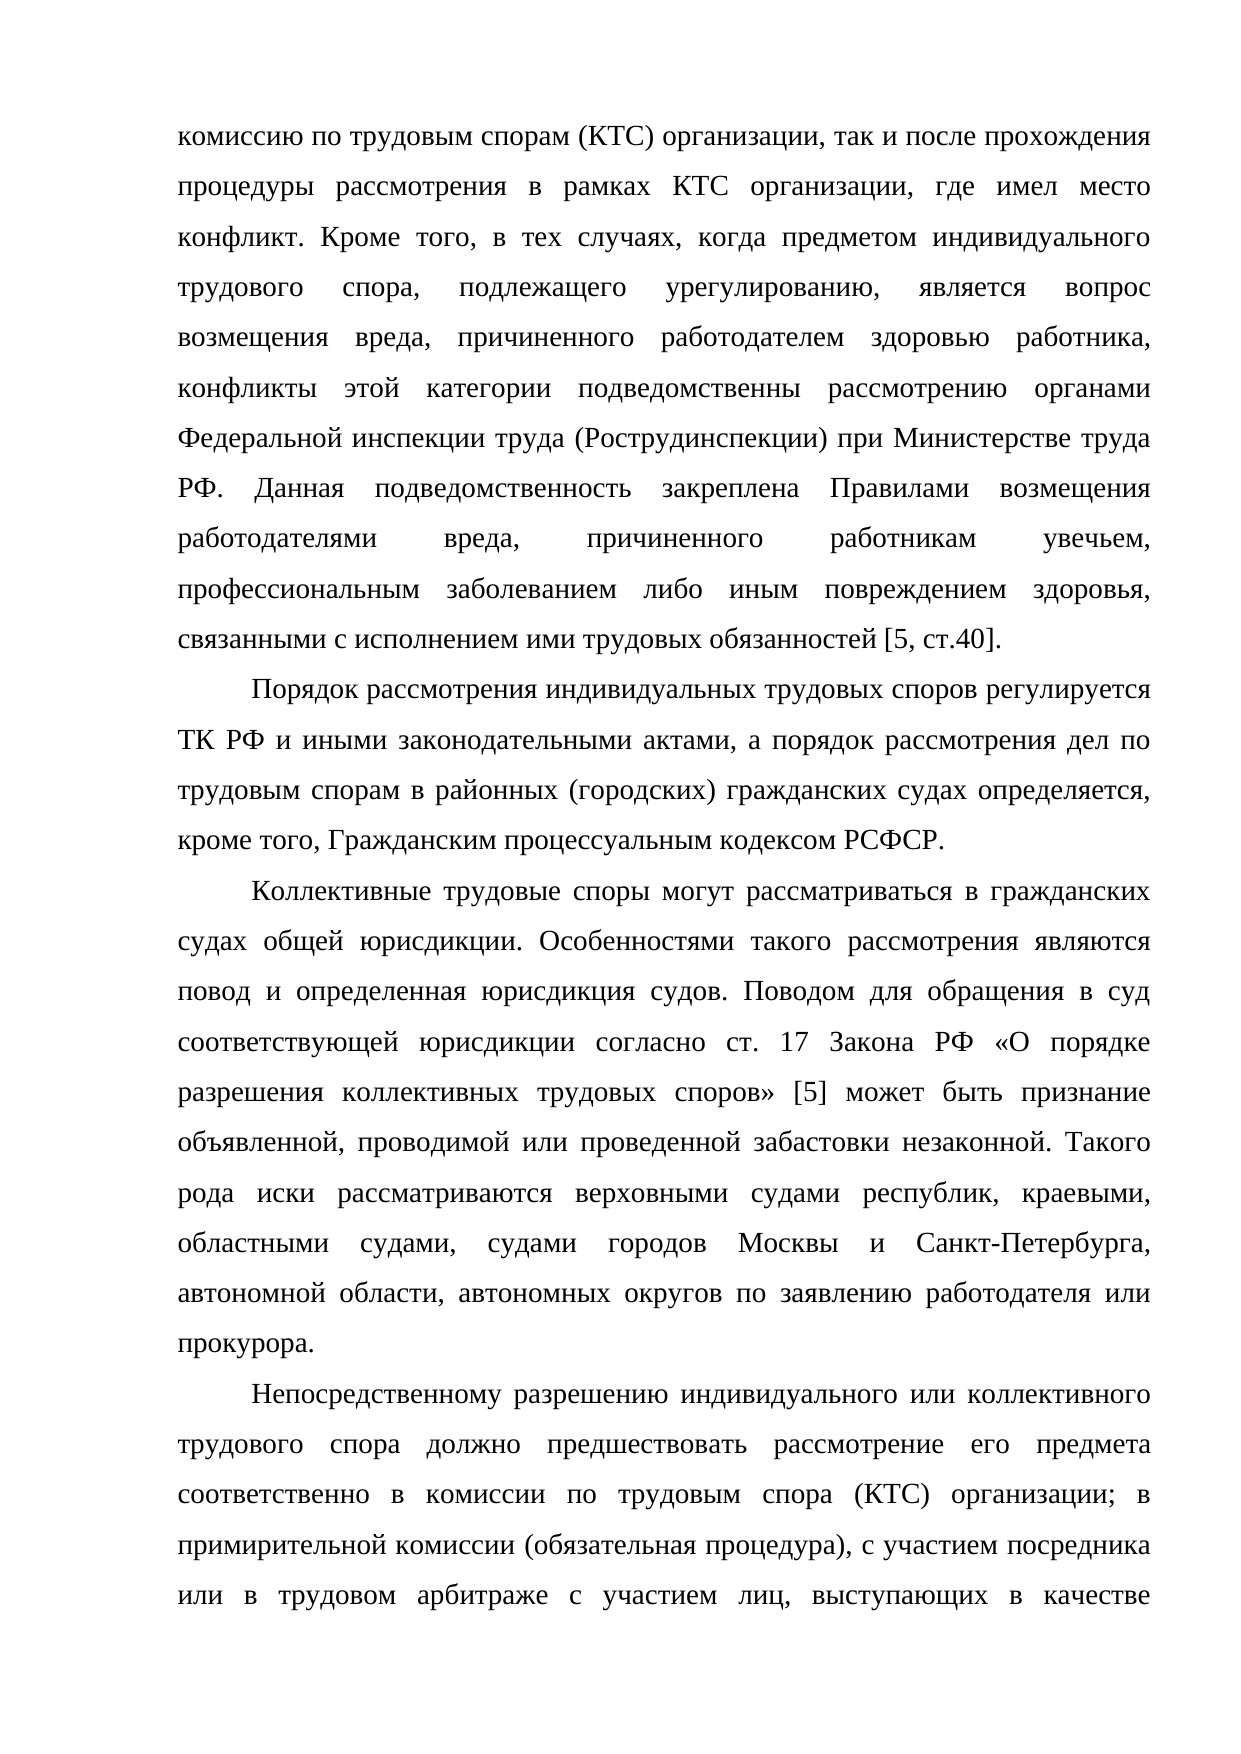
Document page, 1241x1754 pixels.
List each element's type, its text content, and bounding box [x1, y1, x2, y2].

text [177, 1376, 1152, 1611]
text Порядок рассмотрения индивидуальных трудовых споров регулируется ТК РФ и иными законодательными актами, а порядок рассмотрения дел по трудовым спорам в районных (городских) гражданских судах определяется, кроме того, Гражданским процессуальным кодексом РСФСР. [177, 672, 1152, 856]
text Коллективные трудовые споры могут рассматриваться в гражданских судах общей юрисдикции. Особенностями такого рассмотрения являются повод и определенная юрисдикция судов. Поводом для обращения в суд соответствующей юрисдикции согласно ст. 17 Закона РФ «О порядке разрешения коллективных трудовых споров» [5] может быть признание объявленной, проводимой или проведенной забастовки незаконной. Такого рода иски рассматриваются верховными судами республик, краевыми, областными судами, судами городов Москвы и Санкт-Петербурга, автономной области, автономных округов по заявлению работодателя или прокурора. [177, 873, 1152, 1359]
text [177, 118, 1152, 655]
